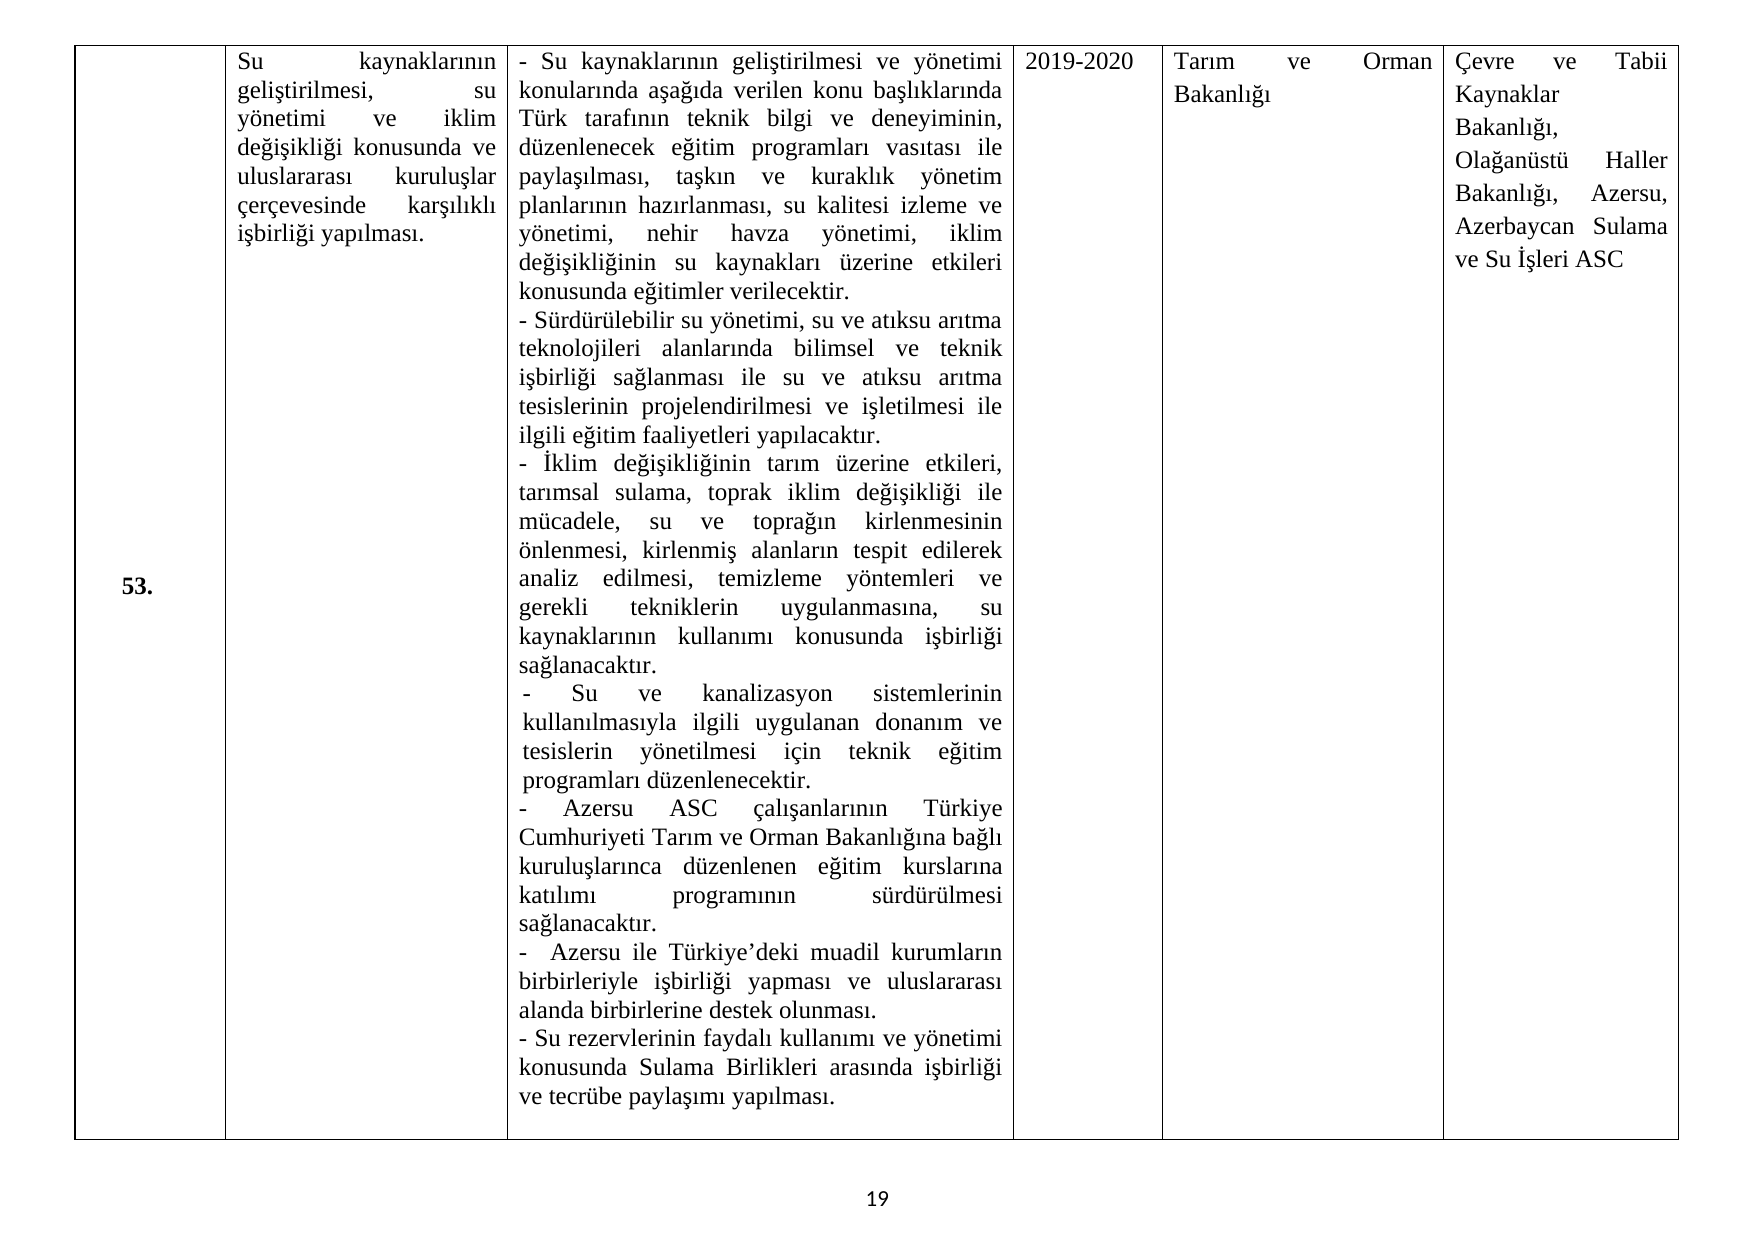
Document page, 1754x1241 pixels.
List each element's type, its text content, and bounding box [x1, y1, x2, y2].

table_cell Su kaynaklarının geliştirilmesi, su yönetimi ve iklim değişikliği konusunda ve uluslararası kuruluşlar çerçevesinde karşılıklı işbirliği yapılması. [226, 46, 507, 1138]
table_cell Çevre ve Tabii Kaynaklar Bakanlığı, Olağanüstü Haller Bakanlığı, Azersu, Azerbaycan Sulama ve Su İşleri ASC [1444, 46, 1678, 1138]
table_cell - Su kaynaklarının geliştirilmesi ve yönetimi konularında aşağıda verilen konu başlıklarında Türk tarafının teknik bilgi ve deneyiminin, düzenlenecek eğitim programları vasıtası ile paylaşılması, taşkın ve kuraklık yönetim planlarının hazırlanması, su kalitesi izleme ve yönetimi, nehir havza yönetimi, iklim değişikliğinin su kaynakları üzerine etkileri konusunda eğitimler verilecektir. - Sürdürülebilir su yönetimi, su ve atıksu arıtma teknolojileri alanlarında bilimsel ve teknik işbirliği sağlanması ile su ve atıksu arıtma tesislerinin projelendirilmesi ve işletilmesi ile ilgili eğitim faaliyetleri yapılacaktır. - İklim değişikliğinin tarım üzerine etkileri, tarımsal sulama, toprak iklim değişikliği ile mücadele, su ve toprağın kirlenmesinin önlenmesi, kirlenmiş alanların tespit edilerek analiz edilmesi, temizleme yöntemleri ve gerekli tekniklerin uygulanmasına, su kaynaklarının kullanımı konusunda işbirliği sağlanacaktır. - Su ve kanalizasyon sistemlerinin kullanılmasıyla ilgili uygulanan donanım ve tesislerin yönetilmesi için teknik eğitim programları düzenlenecektir. - Azersu ASC çalışanlarının Türkiye Cumhuriyeti Tarım ve Orman Bakanlığına bağlı kuruluşlarınca düzenlenen eğitim kurslarına katılımı programının sürdürülmesi sağlanacaktır. - Azersu ile Türkiye’deki muadil kurumların birbirleriyle işbirliği yapması ve uluslararası alanda birbirlerine destek olunması. - Su rezervlerinin faydalı kullanımı ve yönetimi konusunda Sulama Birlikleri arasında işbirliği ve tecrübe paylaşımı yapılması. [508, 46, 1013, 1138]
table_cell [76, 46, 225, 1138]
table_cell 2019-2020 [1014, 46, 1162, 1138]
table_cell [1163, 46, 1443, 1138]
